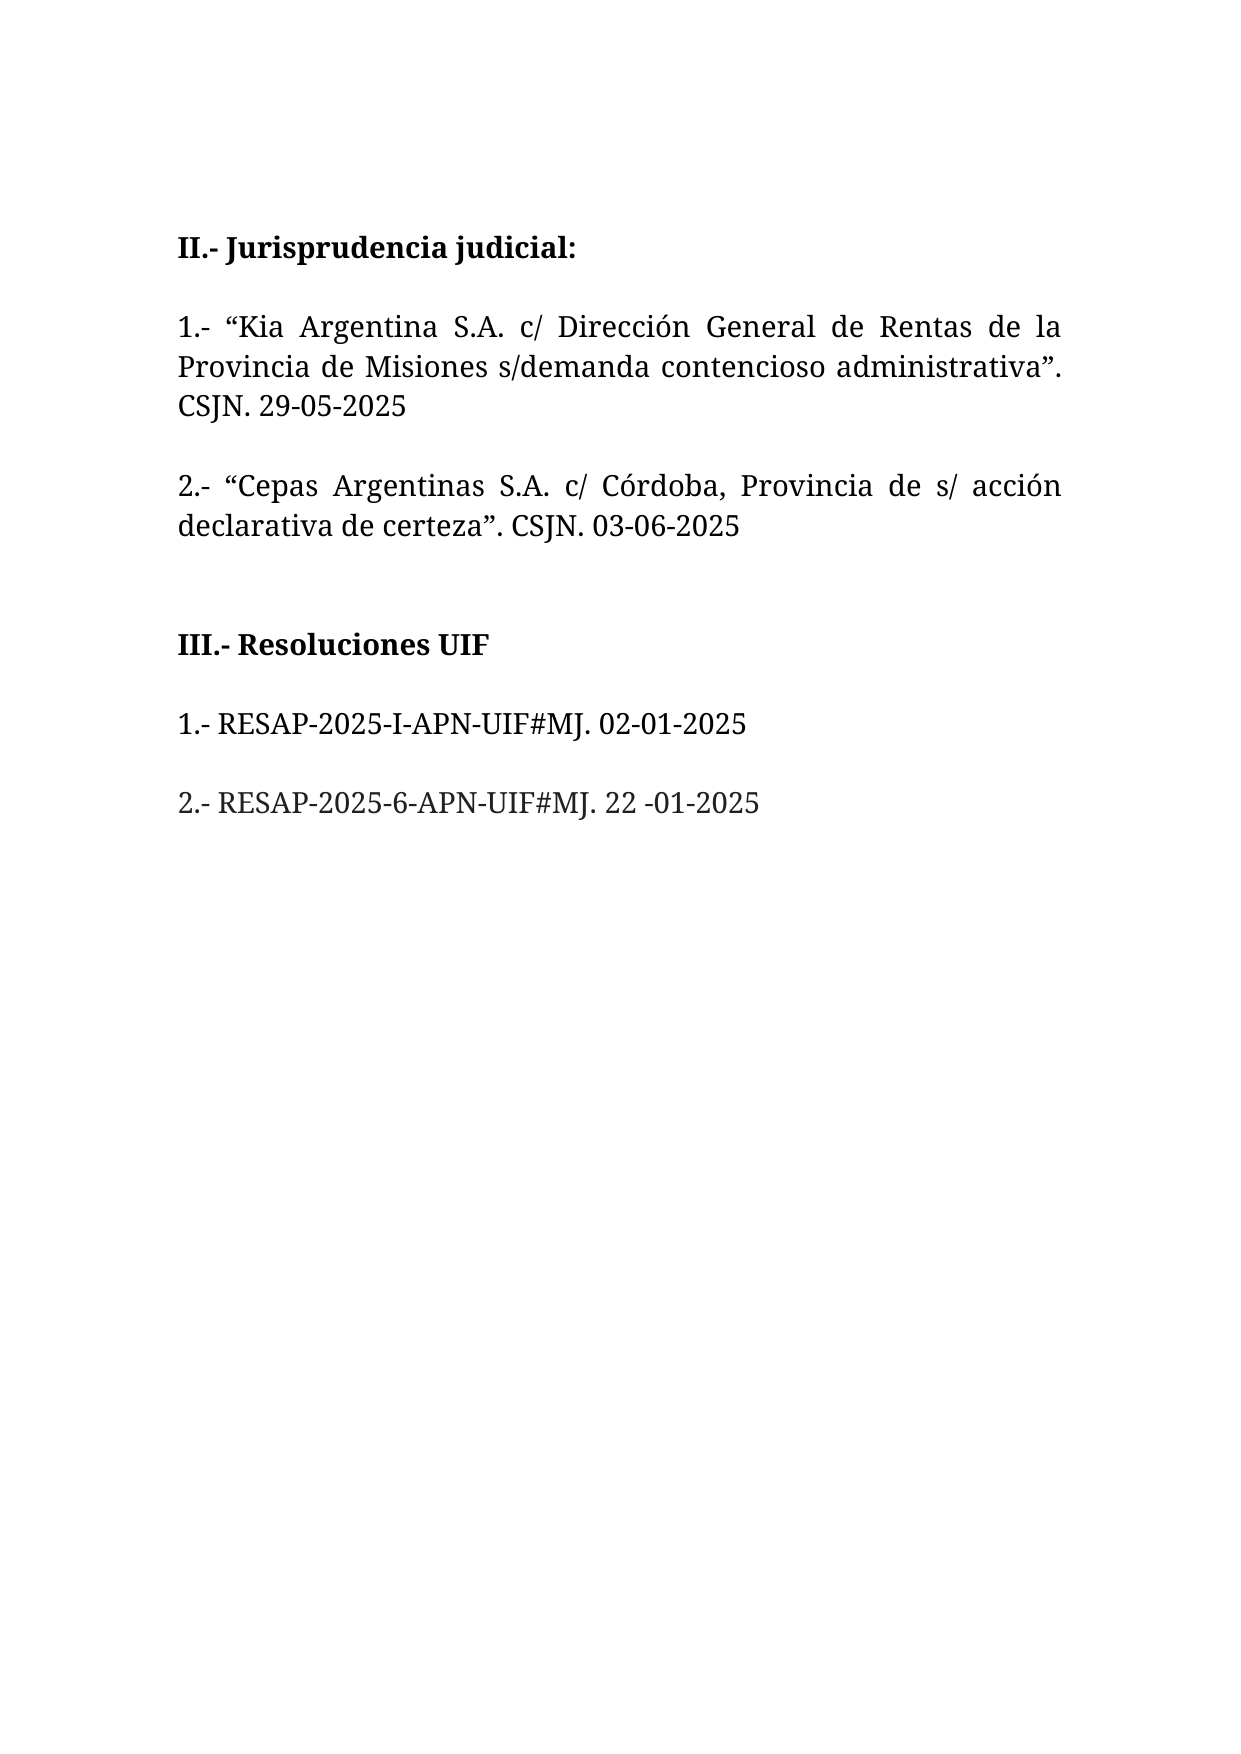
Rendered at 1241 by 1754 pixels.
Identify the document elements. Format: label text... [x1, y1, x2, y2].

text 2.- “Cepas Argentinas S.A. c/ Córdoba, Provincia de s/ acción declarativa de certeza”. CSJN. 03-06-2025 [177, 465, 1063, 544]
text 2.- RESAP-2025-6-APN-UIF#MJ. 22 -01-2025 [177, 783, 1063, 822]
text 1.- RESAP-2025-I-APN-UIF#MJ. 02-01-2025 [177, 703, 1063, 743]
text 1.- “Kia Argentina S.A. c/ Dirección General de Rentas de la Provincia de Misiones s/demanda contencioso administrativa”. CSJN. 29-05-2025 [177, 306, 1063, 425]
text III.- Resoluciones UIF [177, 624, 1063, 663]
text II.- Jurisprudencia judicial: [177, 227, 1063, 267]
